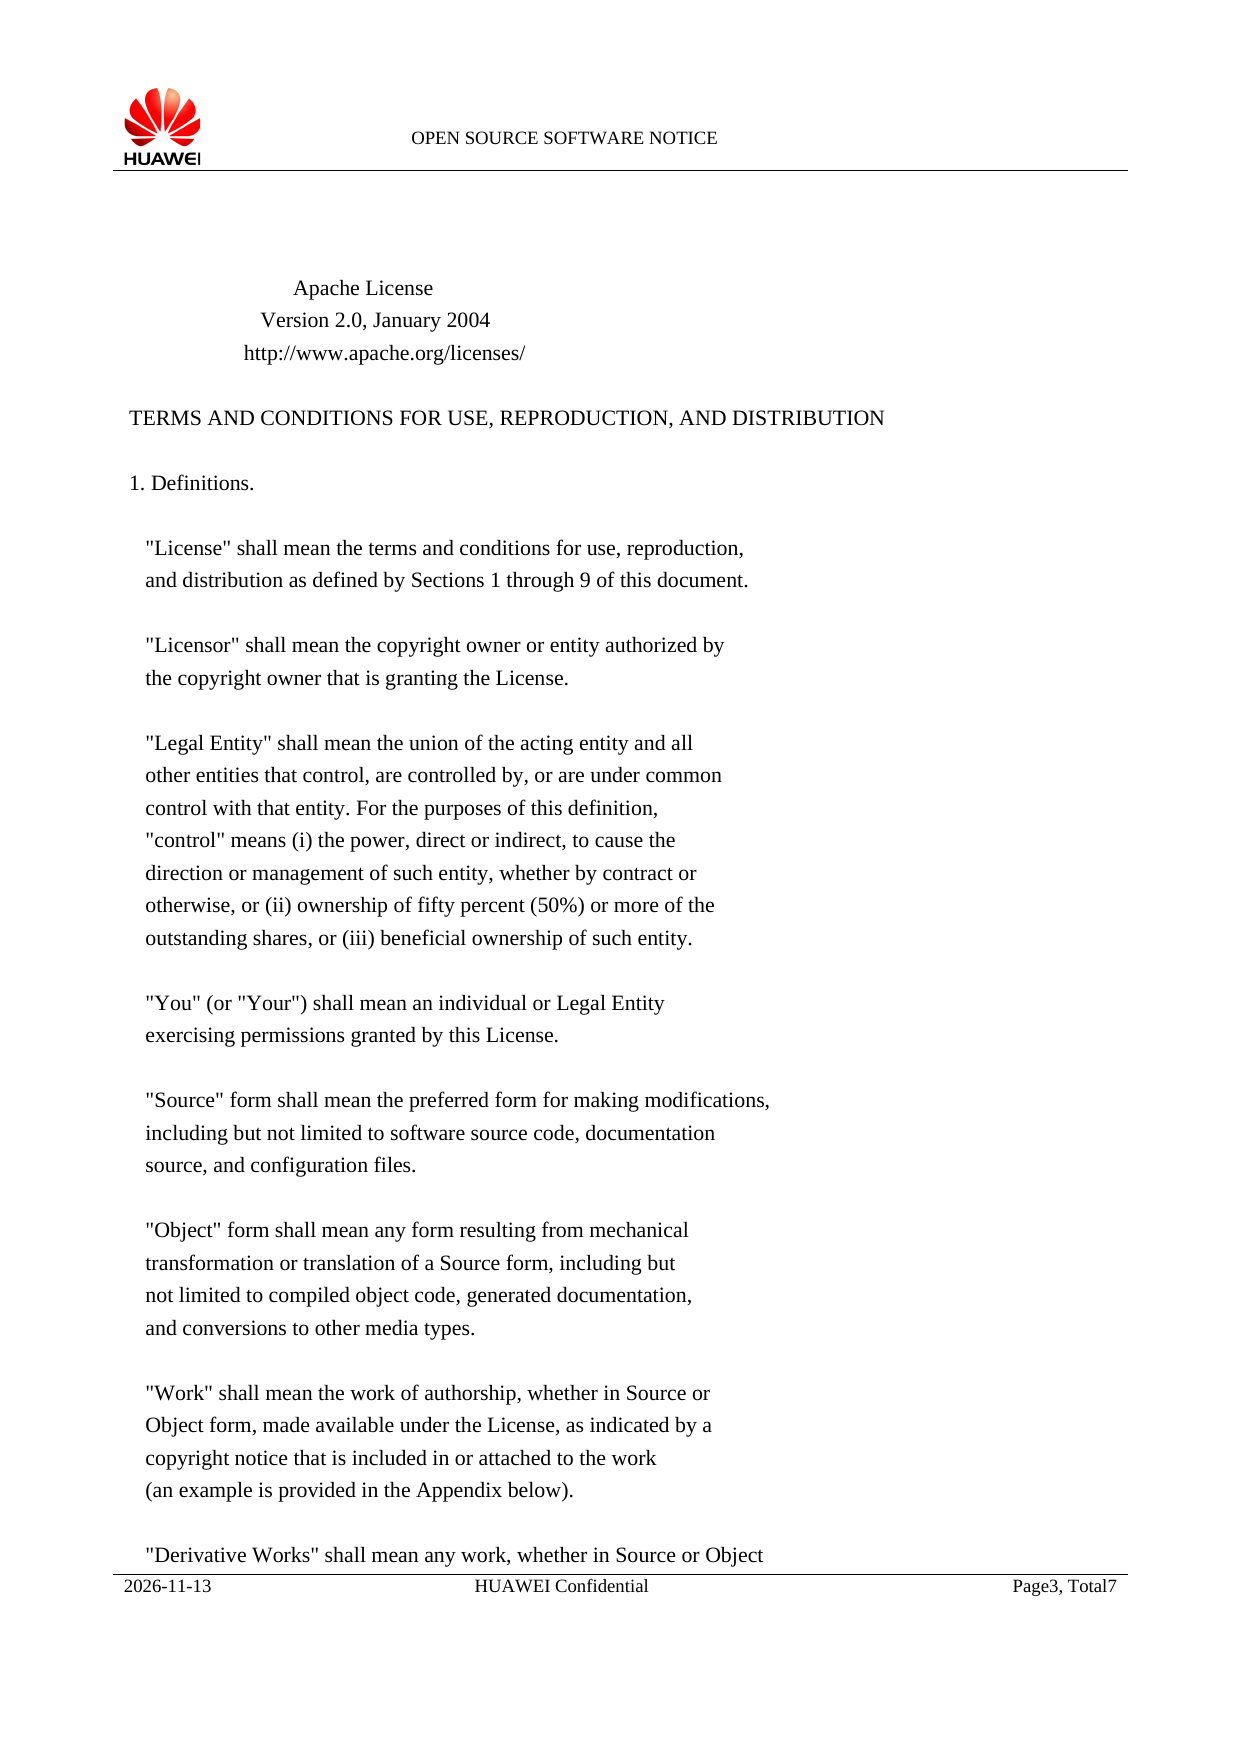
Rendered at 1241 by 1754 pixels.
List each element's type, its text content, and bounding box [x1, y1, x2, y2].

picture [124, 88, 201, 165]
